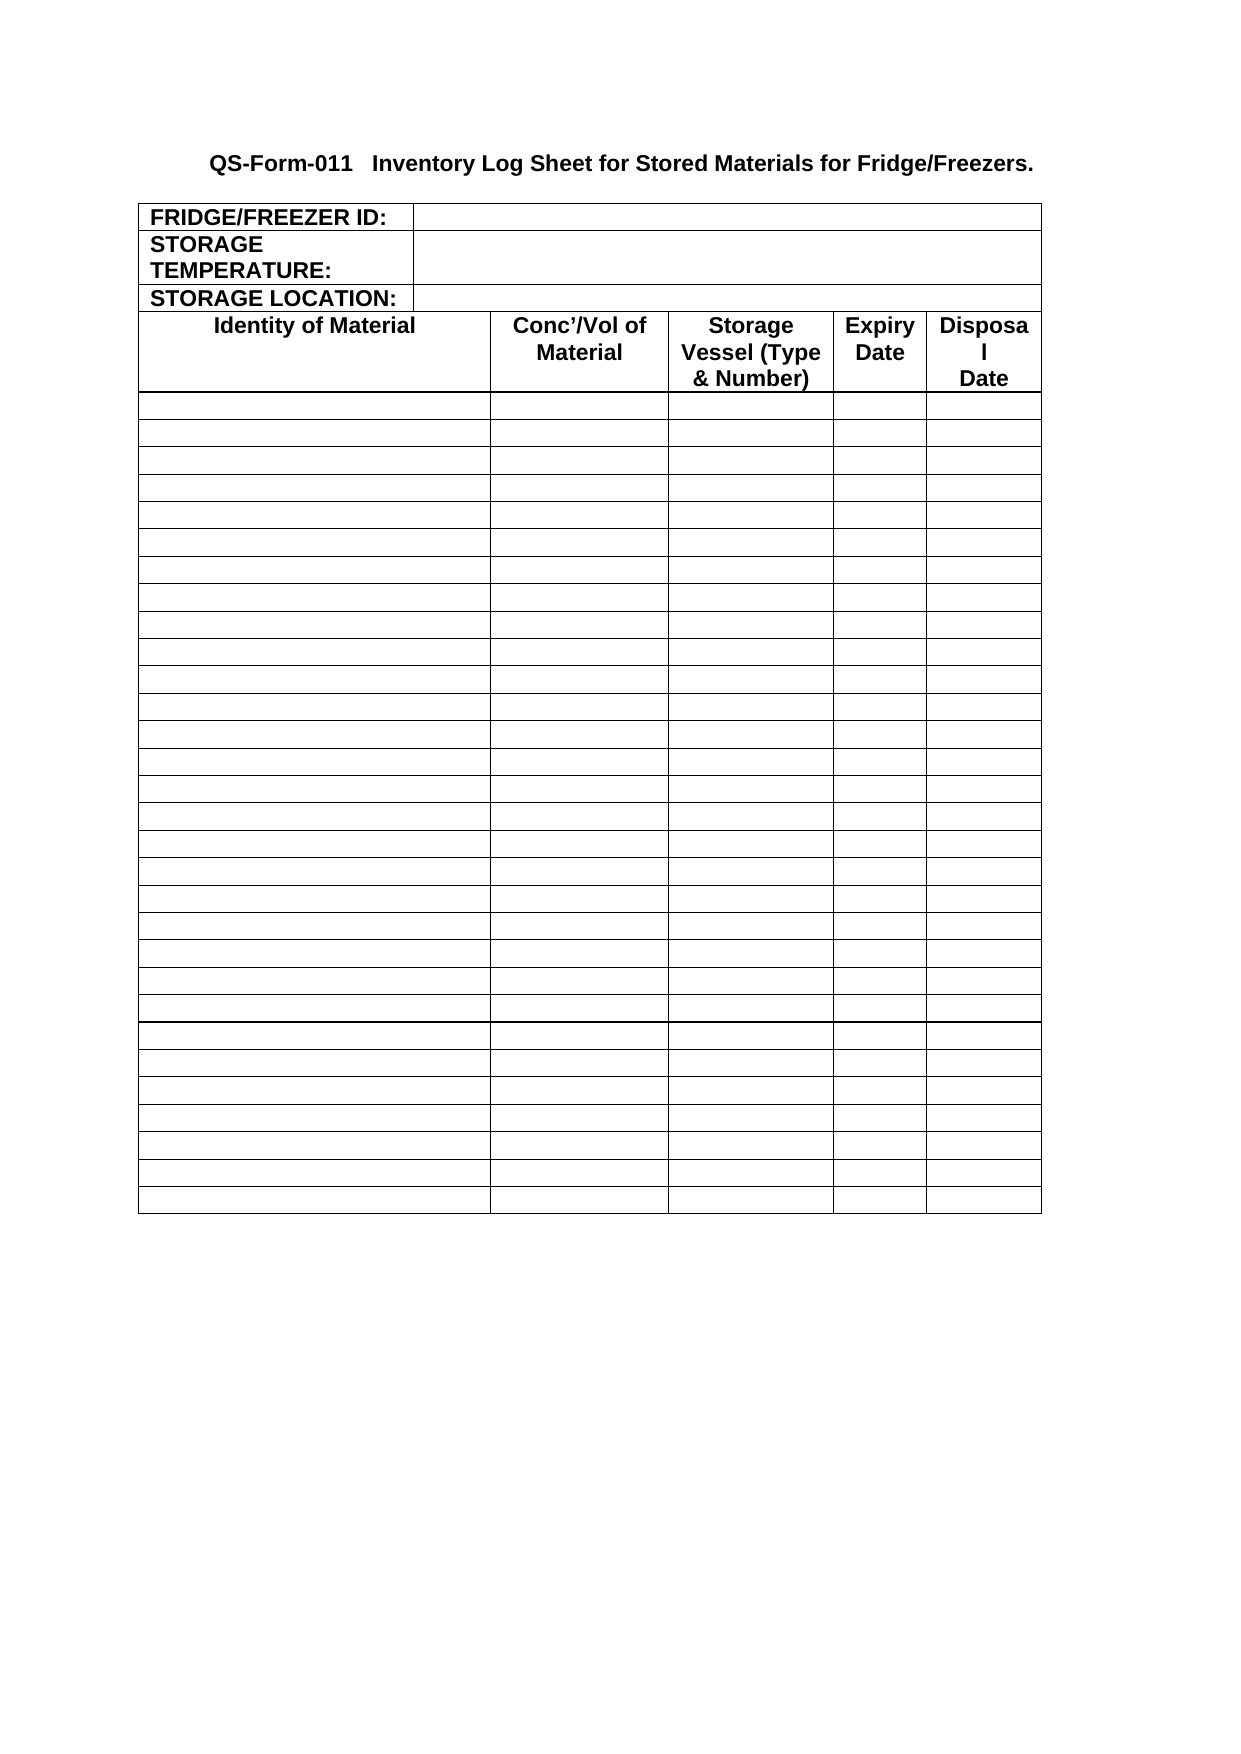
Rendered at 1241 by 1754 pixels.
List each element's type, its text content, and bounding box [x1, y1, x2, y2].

table_header [414, 204, 1041, 230]
table_cell [927, 502, 1041, 528]
table_cell [834, 803, 926, 830]
table_cell [669, 940, 833, 967]
table_cell [491, 886, 668, 912]
table_cell [669, 612, 833, 638]
table_cell [669, 1105, 833, 1131]
table_cell [139, 420, 490, 446]
table_cell Disposal Date [927, 312, 1041, 391]
table_cell [834, 557, 926, 583]
table_cell [669, 393, 833, 419]
table_cell [669, 995, 833, 1021]
table_cell [139, 1105, 490, 1131]
table_cell [834, 639, 926, 665]
table_cell [139, 529, 490, 556]
table_cell [491, 721, 668, 747]
table_cell [669, 831, 833, 857]
table_header FRIDGE/FREEZER ID: [139, 204, 413, 230]
table_cell [927, 913, 1041, 939]
table_cell [927, 393, 1041, 419]
table_cell [139, 639, 490, 665]
table_cell [927, 529, 1041, 556]
table_cell [139, 913, 490, 939]
table_cell [139, 940, 490, 967]
table_cell [927, 1160, 1041, 1186]
table_cell [669, 447, 833, 473]
table_cell [669, 666, 833, 693]
table_cell [491, 1105, 668, 1131]
table_cell [491, 557, 668, 583]
table_cell [927, 584, 1041, 611]
table_cell [927, 940, 1041, 967]
table_cell [139, 721, 490, 747]
table_cell [927, 1077, 1041, 1104]
table_cell [834, 1132, 926, 1158]
table_cell [834, 776, 926, 802]
table_cell [414, 231, 1041, 284]
table_cell [491, 749, 668, 775]
table_cell [669, 749, 833, 775]
table_cell [927, 749, 1041, 775]
table_cell [491, 995, 668, 1021]
table_cell [927, 447, 1041, 473]
table_cell [491, 447, 668, 473]
table_cell [491, 529, 668, 556]
table_cell [927, 1105, 1041, 1131]
table_cell [491, 666, 668, 693]
table_cell [491, 1160, 668, 1186]
table_cell [669, 694, 833, 720]
table_cell [834, 995, 926, 1021]
table_cell [927, 1187, 1041, 1213]
table_cell [669, 886, 833, 912]
table_cell [927, 886, 1041, 912]
table_cell [927, 858, 1041, 884]
table_cell [669, 639, 833, 665]
table_cell [139, 831, 490, 857]
table_cell STORAGE TEMPERATURE: [139, 231, 413, 284]
table_cell [927, 612, 1041, 638]
table_cell [139, 557, 490, 583]
table_cell [491, 612, 668, 638]
table_cell [669, 1132, 833, 1158]
table_cell [669, 584, 833, 611]
table_cell [491, 776, 668, 802]
table_cell [927, 831, 1041, 857]
table_cell [834, 721, 926, 747]
table_cell [491, 1023, 668, 1049]
table_cell [834, 666, 926, 693]
table_cell [927, 995, 1041, 1021]
table_cell Conc’/Vol of Material [491, 312, 668, 391]
table_cell [139, 584, 490, 611]
table_cell [927, 803, 1041, 830]
table_cell [927, 1023, 1041, 1049]
table_cell [834, 940, 926, 967]
table_cell [669, 1187, 833, 1213]
text QS-Form-011 Inventory Log Sheet for Stored Materials for Fridge/Freezers. [209, 150, 1090, 176]
table_cell [834, 694, 926, 720]
table_cell [834, 858, 926, 884]
table_cell [139, 447, 490, 473]
table_cell Identity of Material [139, 312, 490, 391]
table_cell [491, 393, 668, 419]
table_cell [927, 639, 1041, 665]
table_cell [834, 420, 926, 446]
table_cell [139, 1160, 490, 1186]
table_cell [834, 886, 926, 912]
table_cell [491, 831, 668, 857]
table_cell [927, 694, 1041, 720]
table_cell STORAGE LOCATION: [139, 285, 413, 311]
table_cell [834, 1077, 926, 1104]
table_cell [491, 803, 668, 830]
table_cell [139, 612, 490, 638]
table_cell [834, 968, 926, 994]
table_cell Expiry Date [834, 312, 926, 391]
table_cell [834, 475, 926, 501]
table_cell [491, 1077, 668, 1104]
table_cell [669, 1023, 833, 1049]
table_cell [491, 475, 668, 501]
table_cell [139, 1187, 490, 1213]
table_cell [669, 803, 833, 830]
table_cell [927, 666, 1041, 693]
table_cell [491, 858, 668, 884]
table_cell [139, 1077, 490, 1104]
table_cell [669, 557, 833, 583]
table_cell [669, 1160, 833, 1186]
table_cell [927, 475, 1041, 501]
table_cell [669, 502, 833, 528]
table_cell [834, 1187, 926, 1213]
table_cell Storage Vessel (Type & Number) [669, 312, 833, 391]
table_cell [669, 721, 833, 747]
table_cell [669, 1050, 833, 1076]
table_cell [414, 285, 1041, 311]
table_cell [139, 475, 490, 501]
table_cell [669, 529, 833, 556]
table_cell [139, 995, 490, 1021]
table_cell [491, 584, 668, 611]
table_cell [139, 968, 490, 994]
table_cell [491, 1187, 668, 1213]
table_cell [139, 749, 490, 775]
table_cell [491, 940, 668, 967]
table_cell [139, 694, 490, 720]
table_cell [491, 913, 668, 939]
table_cell [139, 666, 490, 693]
table_cell [669, 776, 833, 802]
table_cell [669, 1077, 833, 1104]
table_cell [927, 420, 1041, 446]
table_cell [491, 420, 668, 446]
table_cell [491, 1050, 668, 1076]
table_cell [139, 858, 490, 884]
table_cell [139, 776, 490, 802]
table_cell [927, 968, 1041, 994]
table_cell [834, 1050, 926, 1076]
table_cell [834, 584, 926, 611]
table_cell [491, 968, 668, 994]
table_cell [669, 968, 833, 994]
table_cell [834, 393, 926, 419]
table_cell [139, 803, 490, 830]
table_cell [139, 393, 490, 419]
table_cell [491, 694, 668, 720]
table_cell [927, 776, 1041, 802]
table_cell [139, 1050, 490, 1076]
table_cell [669, 913, 833, 939]
table_cell [139, 886, 490, 912]
table_cell [927, 1050, 1041, 1076]
table_cell [491, 639, 668, 665]
table_cell [834, 913, 926, 939]
table_cell [834, 502, 926, 528]
table_cell [669, 420, 833, 446]
table_cell [834, 831, 926, 857]
table_cell [139, 502, 490, 528]
table_cell [491, 1132, 668, 1158]
table_cell [927, 1132, 1041, 1158]
table_cell [834, 1160, 926, 1186]
table_cell [834, 749, 926, 775]
table_cell [834, 612, 926, 638]
table_cell [139, 1023, 490, 1049]
table_cell [669, 858, 833, 884]
table_cell [834, 447, 926, 473]
table_cell [139, 1132, 490, 1158]
table_cell [834, 529, 926, 556]
table_cell [834, 1105, 926, 1131]
table_cell [927, 721, 1041, 747]
table_cell [927, 557, 1041, 583]
table_cell [834, 1023, 926, 1049]
table_cell [491, 502, 668, 528]
table_cell [669, 475, 833, 501]
